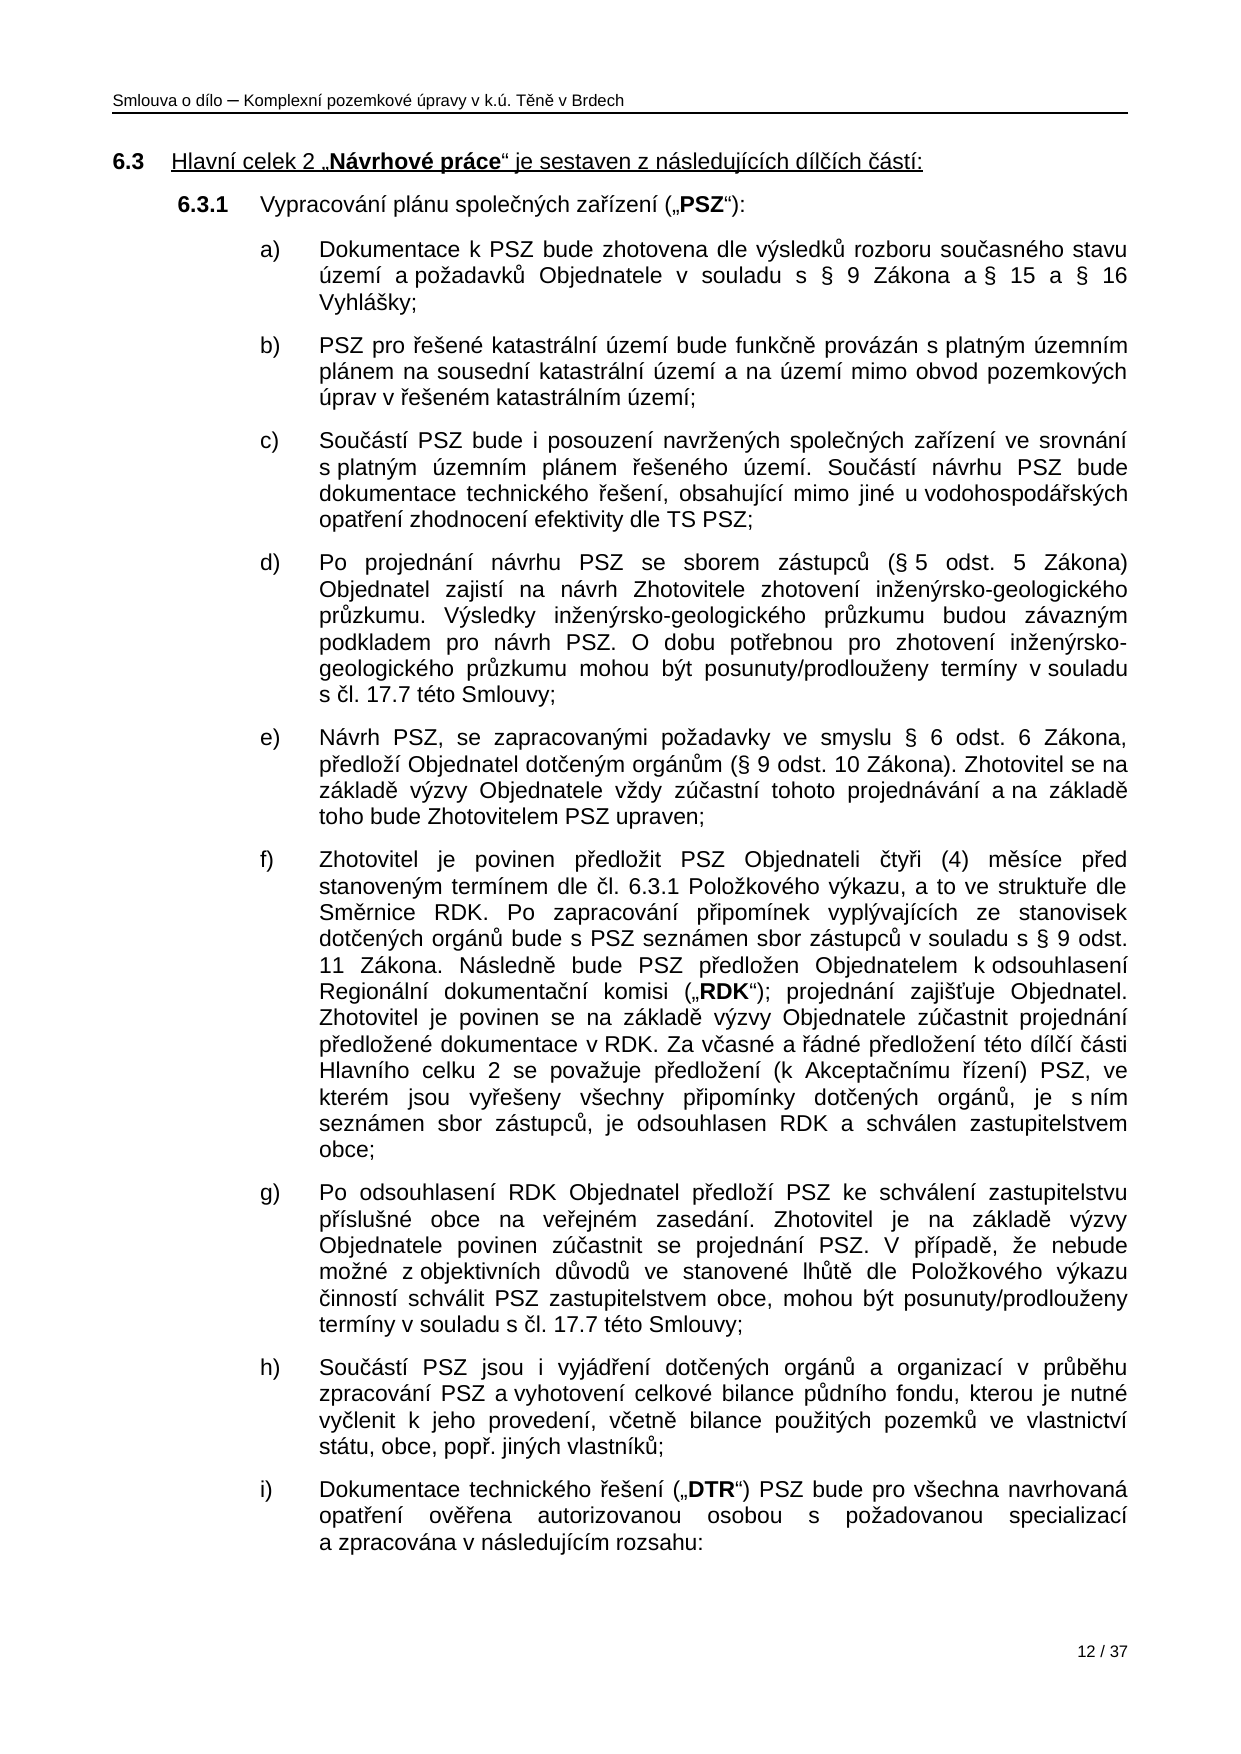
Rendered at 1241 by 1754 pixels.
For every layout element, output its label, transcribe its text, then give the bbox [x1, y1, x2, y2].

list Zhotovitel je povinen předložit PSZ Objednateli čtyři (4) měsíce před stanoveným termínem dle čl. 6.3.1 Položkového výkazu, a to ve struktuře dle Směrnice RDK. Po zapracování připomínek vyplývajících ze stanovisek dotčených orgánů bude s PSZ seznámen sbor zástupců v souladu s § 9 odst. 11 Zákona. Následně bude PSZ předložen Objednatelem k odsouhlasení Regionální dokumentační komisi („RDK“); projednání zajišťuje Objednatel. Zhotovitel je povinen se na základě výzvy Objednatele zúčastnit projednání předložené dokumentace v RDK. Za včasné a řádné předložení této dílčí části Hlavního celku 2 se považuje předložení (k Akceptačnímu řízení) PSZ, ve kterém jsou vyřešeny všechny připomínky dotčených orgánů, je s ním seznámen sbor zástupců, je odsouhlasen RDK a schválen zastupitelstvem obce; [260, 846, 1128, 1162]
list Po odsouhlasení RDK Objednatel předloží PSZ ke schválení zastupitelstvu příslušné obce na veřejném zasedání. Zhotovitel je na základě výzvy Objednatele povinen zúčastnit se projednání PSZ. V případě, že nebude možné z objektivních důvodů ve stanovené lhůtě dle Položkového výkazu činností schválit PSZ zastupitelstvem obce, mohou být posunuty/prodlouženy termíny v souladu s čl. 17.7 této Smlouvy; [260, 1179, 1128, 1337]
list Po projednání návrhu PSZ se sborem zástupců (§ 5 odst. 5 Zákona) Objednatel zajistí na návrh Zhotovitele zhotovení inženýrsko-geologického průzkumu. Výsledky inženýrsko-geologického průzkumu budou závazným podkladem pro návrh PSZ. O dobu potřebnou pro zhotovení inženýrsko-geologického průzkumu mohou být posunuty/prodlouženy termíny v souladu s čl. 17.7 této Smlouvy; [260, 549, 1128, 707]
list PSZ pro řešené katastrální území bude funkčně provázán s platným územním plánem na sousední katastrální území a na území mimo obvod pozemkových úprav v řešeném katastrálním území; [260, 332, 1128, 411]
list Součástí PSZ jsou i vyjádření dotčených orgánů a organizací v průběhu zpracování PSZ a vyhotovení celkové bilance půdního fondu, kterou je nutné vyčlenit k jeho provedení, včetně bilance použitých pozemků ve vlastnictví státu, obce, popř. jiných vlastníků; [260, 1354, 1128, 1459]
text Vypracování plánu společných zařízení („PSZ“): [177, 191, 1128, 217]
list Součástí PSZ bude i posouzení navržených společných zařízení ve srovnání s platným územním plánem řešeného území. Součástí návrhu PSZ bude dokumentace technického řešení, obsahující mimo jiné u vodohospodářských opatření zhodnocení efektivity dle TS PSZ; [260, 427, 1128, 533]
list Dokumentace k PSZ bude zhotovena dle výsledků rozboru současného stavu území a požadavků Objednatele v souladu s § 9 Zákona a § 15 a § 16 Vyhlášky; [260, 236, 1128, 315]
list Dokumentace technického řešení („DTR“) PSZ bude pro všechna navrhovaná opatření ověřena autorizovanou osobou s požadovanou specializací a zpracována v následujícím rozsahu: [260, 1476, 1128, 1555]
list Návrh PSZ, se zapracovanými požadavky ve smyslu § 6 odst. 6 Zákona, předloží Objednatel dotčeným orgánům (§ 9 odst. 10 Zákona). Zhotovitel se na základě výzvy Objednatele vždy zúčastní tohoto projednávání a na základě toho bude Zhotovitelem PSZ upraven; [260, 724, 1128, 829]
text Hlavní celek 2 „Návrhové práce“ je sestaven z následujících dílčích částí: [112, 148, 1128, 174]
